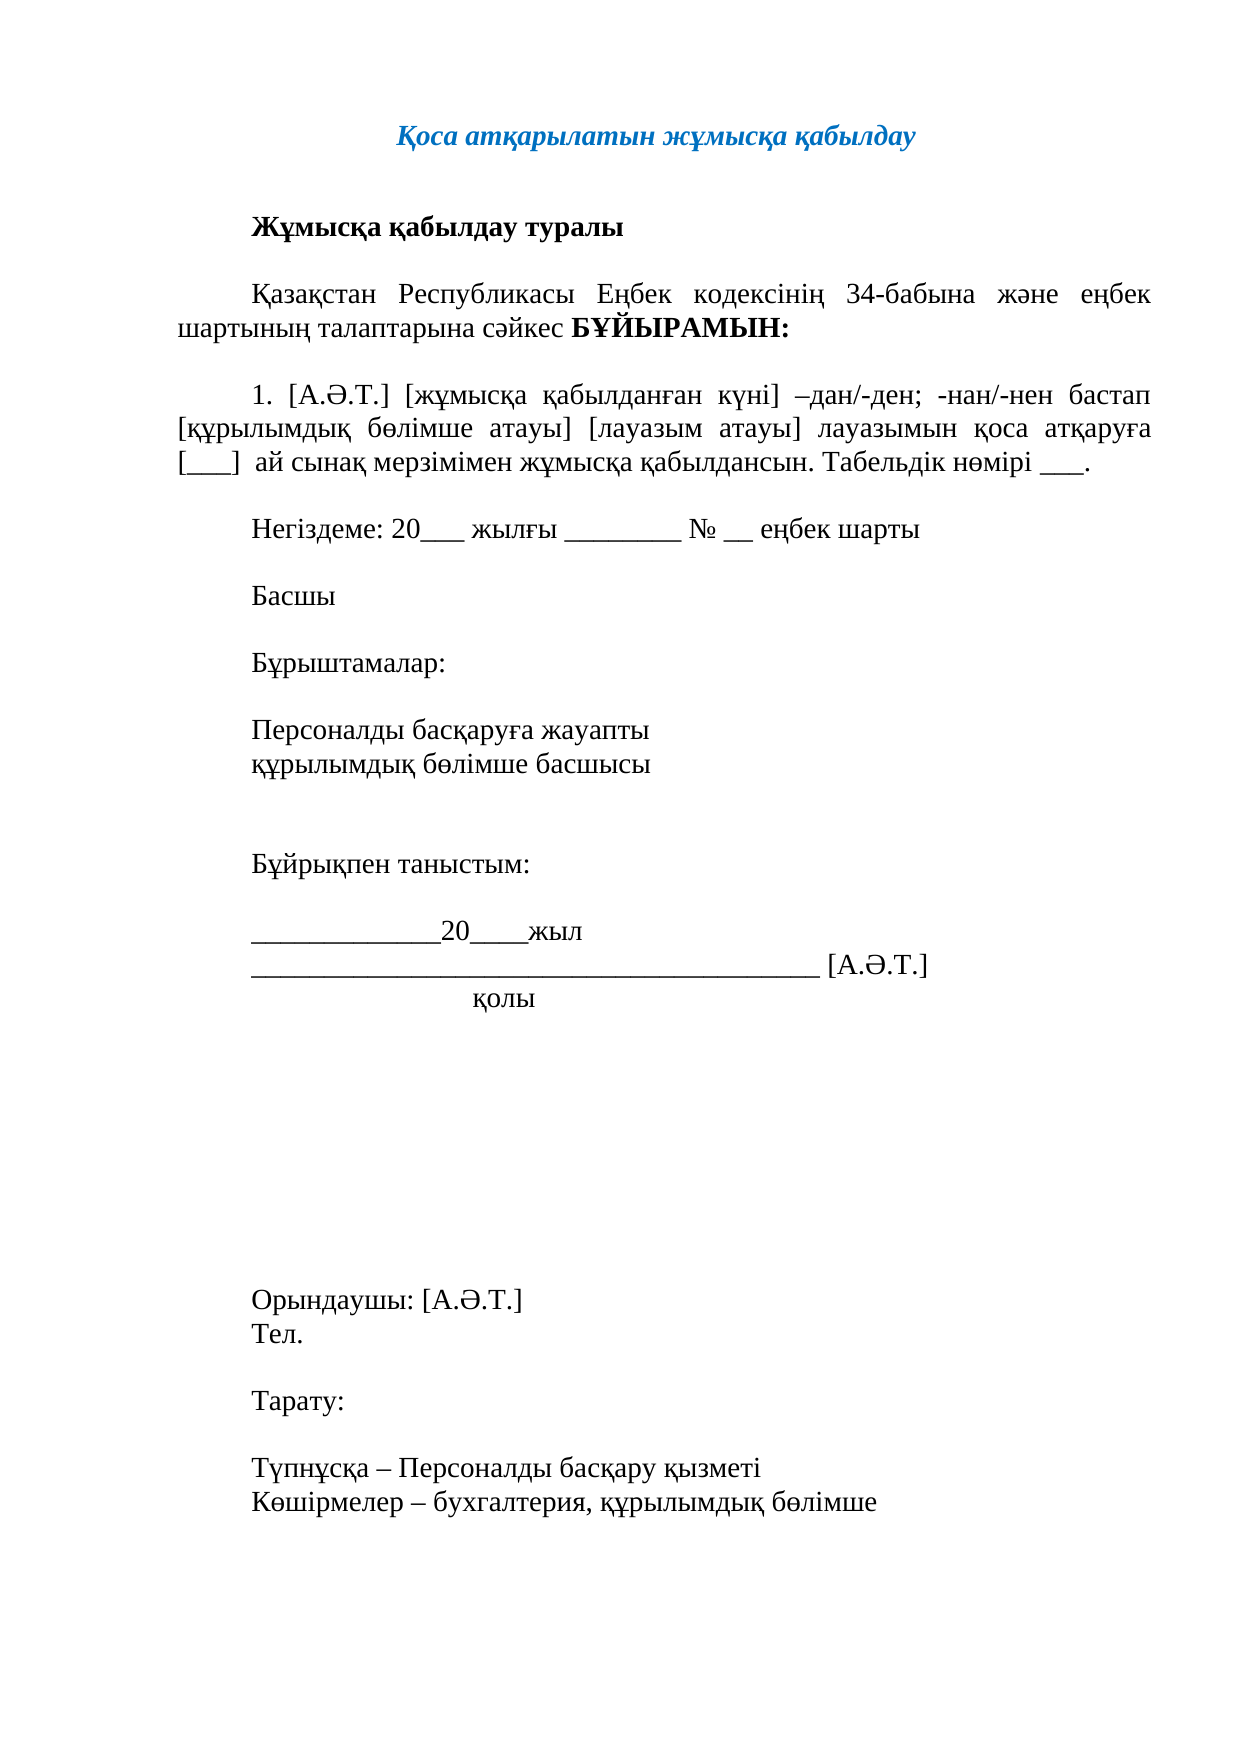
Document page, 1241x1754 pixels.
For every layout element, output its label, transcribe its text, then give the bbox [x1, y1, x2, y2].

list Негіздеме: 20___ жылғы ________ № __ еңбек шарты [177, 511, 1152, 544]
text Персоналды басқаруға жауапты [177, 712, 1152, 746]
text 1. [А.Ә.Т.] [жұмысқа қабылданған күні] –дан/-ден; -нан/-нен бастап [құрылымдық бөлімше атауы] [лауазым атауы] лауазымын қоса атқаруға [___] ай сынақ мерзімімен жұмысқа қабылдансын. Табельдік нөмірі ___. [177, 377, 1152, 477]
text құрылымдық бөлімше басшысы [177, 746, 1152, 779]
text қолы [398, 981, 1152, 1014]
list _____________20____жыл [177, 913, 1152, 947]
text Қазақстан Республикасы Еңбек кодексінің 34-бабына және еңбек шартының талаптарына сәйкес БҰЙЫРАМЫН: [177, 276, 1152, 343]
list Орындаушы: [А.Ә.Т.] [177, 1282, 1152, 1316]
subtitle Қоса атқарылатын жұмысқа қабылдау [177, 118, 1152, 152]
text Жұмысқа қабылдау туралы [177, 209, 1152, 243]
list Бұрыштамалар: [177, 645, 1152, 679]
list Бұйрықпен таныстым: [177, 846, 1152, 880]
list Тел. [177, 1316, 1152, 1349]
list _______________________________________ [А.Ә.Т.] [177, 947, 1152, 981]
list Түпнұсқа – Персоналды басқару қызметі [177, 1450, 1152, 1484]
text Көшірмелер – бухгалтерия, құрылымдық бөлімше [177, 1484, 1152, 1517]
list Басшы [177, 578, 1152, 612]
list Тарату: [177, 1383, 1152, 1417]
